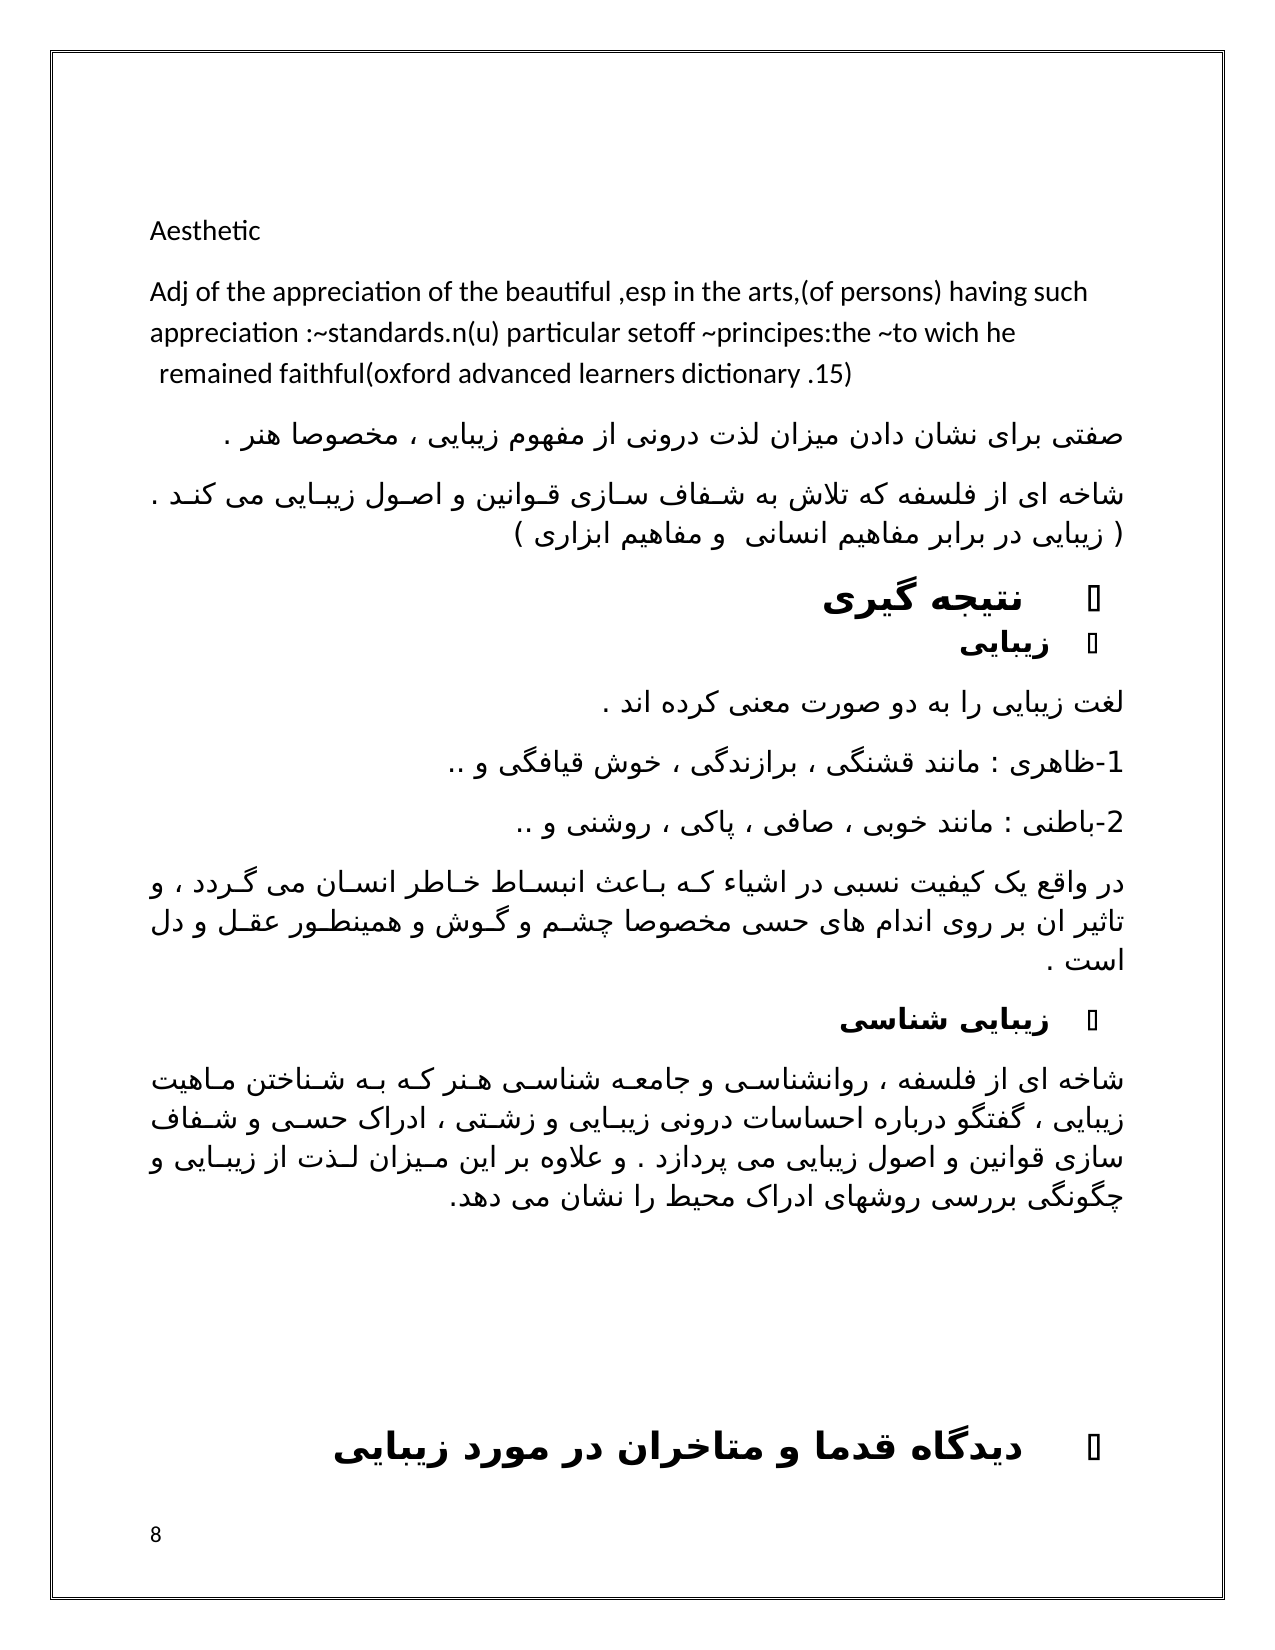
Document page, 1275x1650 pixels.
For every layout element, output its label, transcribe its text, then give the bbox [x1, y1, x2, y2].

text شاخه ای از فلسفه که تلاش به شفاف سازی قوانین و اصول زیبایی می کند . ( زیبایی در برابر مفاهیم انسانی و مفاهیم ابزاری ) [150, 477, 1125, 550]
text لغت زیبایی را به دو صورت معنی کرده اند . [150, 686, 1125, 719]
text شاخه ای از فلسفه ، روانشناسی و جامعه شناسی هنر که به شناختن ماهیت زیبایی ، گفتگو درباره احساسات درونی زیبایی و زشتی ، ادراک حسی و شفاف سازی قوانین و اصول زیبایی می پردازد . و علاوه بر این میزان لذت از زیبایی و چگونگی بررسی روشهای ادراک محیط را نشان می دهد. [150, 1062, 1125, 1213]
text Aesthetic [150, 212, 1125, 247]
text Adj of the appreciation of the beautiful ,esp in the arts,(of persons) having such appreciation :~standards.n(u) particular setoff ~principes:the ~to wich he remained faithful(oxford advanced learners dictionary .15) [150, 273, 1125, 391]
text صفتی برای نشان دادن میزان لذت درونی از مفهوم زیبایی ، مخصوصا هنر . [150, 417, 1125, 451]
text 2-باطنی : مانند خوبی ، صافی ، پاکی ، روشنی و .. [150, 805, 1125, 839]
text 1-ظاهری : مانند قشنگی ، برازندگی ، خوش قیافگی و .. [150, 745, 1125, 779]
list دیدگاه قدما و متاخران در مورد زیبایی [150, 1424, 1087, 1468]
list زیبایی شناسی [150, 1003, 1087, 1037]
list نتیجه گیری [150, 576, 1087, 619]
text در واقع یک کیفیت نسبی در اشیاء که باعث انبساط خاطر انسان می گردد ، و تاثیر ان بر روی اندام های حسی مخصوصا چشم و گوش و همینطور عقل و دل است . [150, 865, 1125, 977]
list زیبایی [150, 626, 1087, 660]
